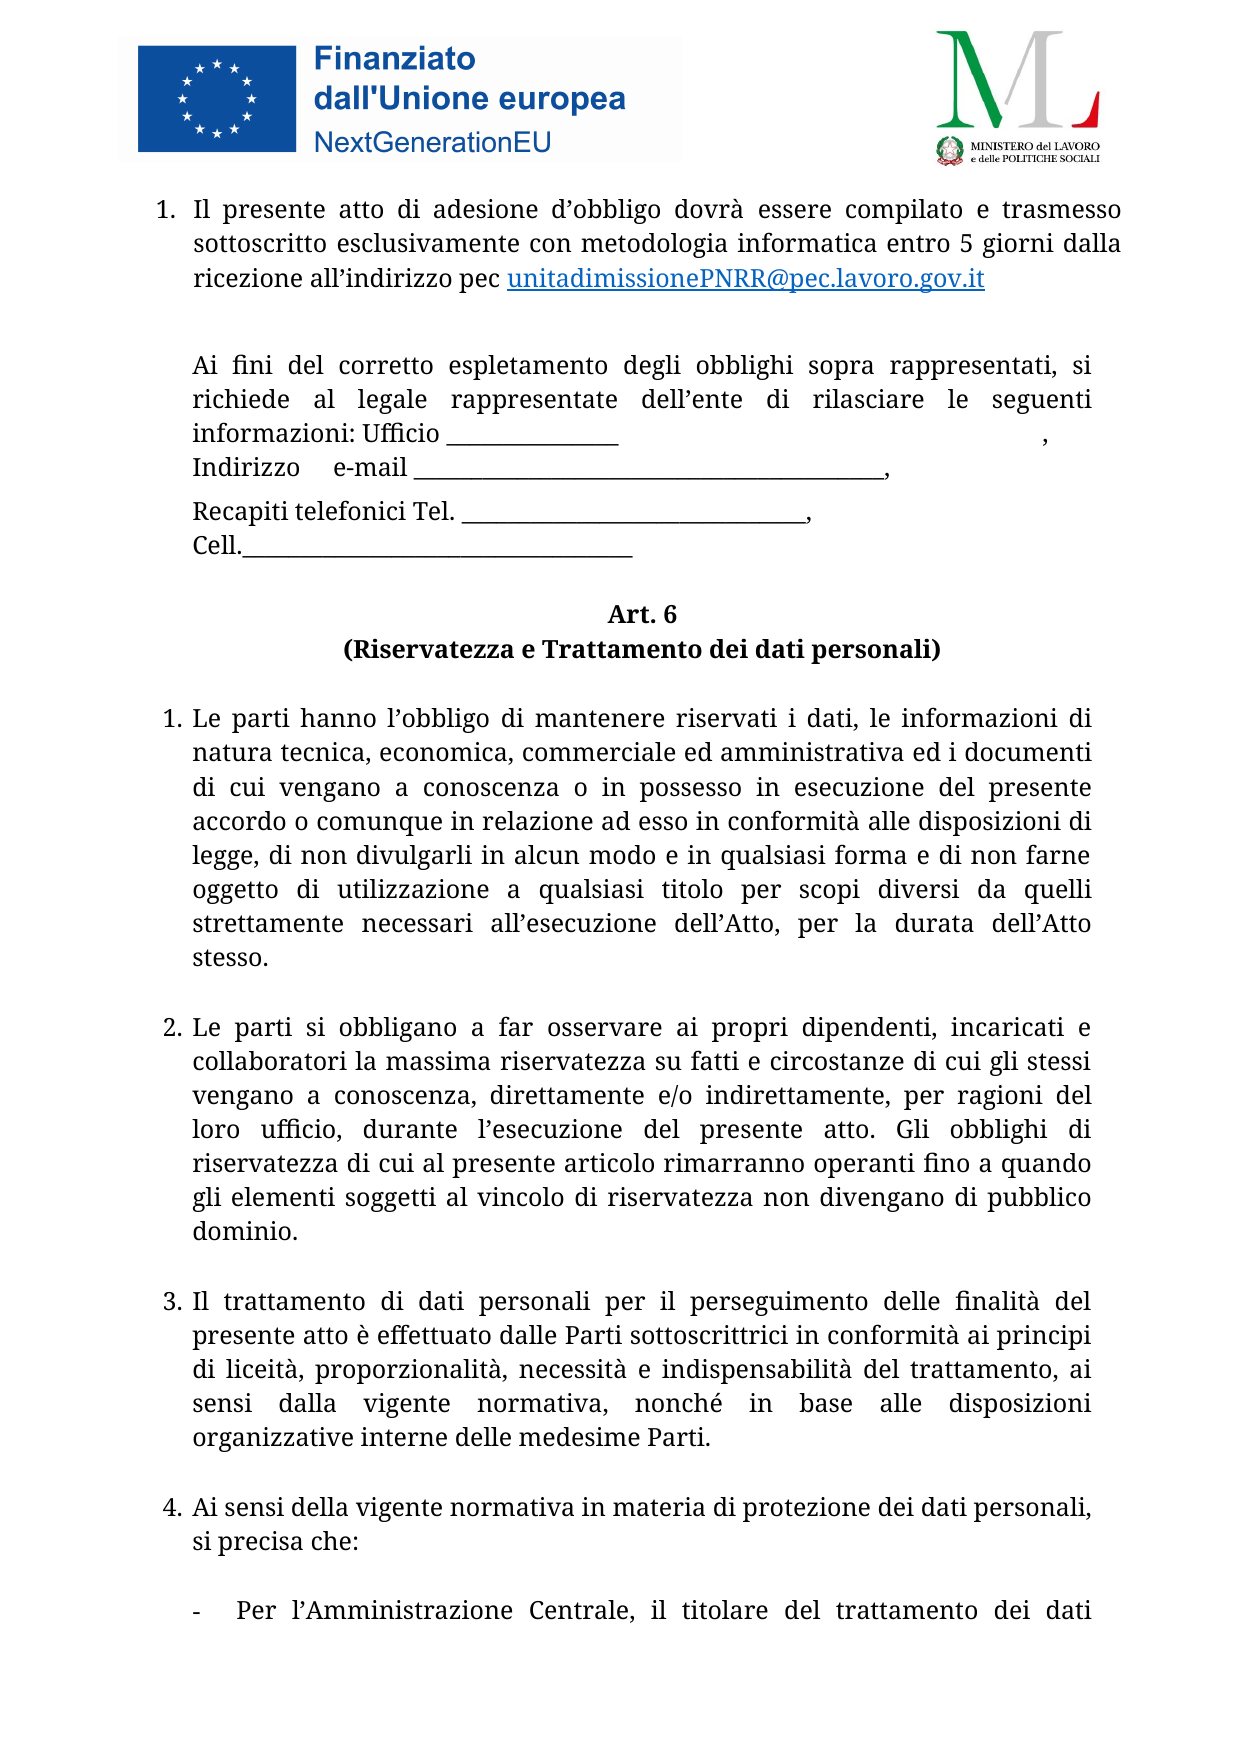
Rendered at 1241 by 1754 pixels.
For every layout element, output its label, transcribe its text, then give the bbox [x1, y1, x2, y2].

picture [118, 36, 683, 162]
list Ai sensi della vigente normativa in materia di protezione dei dati personali, si precisa che: [162, 1489, 1093, 1558]
text Ai fini del corretto espletamento degli obblighi sopra rappresentati, si richiede al legale rappresentate dell’ente di rilasciare le seguenti informazioni: Ufficio _______________ , Indirizzo e-mail _________________________________________, [192, 347, 1093, 484]
picture [914, 29, 1123, 167]
text Recapiti telefonici Tel. ______________________________, Cell.__________________________________ [192, 493, 1093, 561]
list Il trattamento di dati personali per il perseguimento delle finalità del presente atto è effettuato dalle Parti sottoscrittrici in conformità ai principi di liceità, proporzionalità, necessità e indispensabilità del trattamento, ai sensi dalla vigente normativa, nonché in base alle disposizioni organizzative interne delle medesime Parti. [162, 1283, 1093, 1454]
list Le parti hanno l’obbligo di mantenere riservati i dati, le informazioni di natura tecnica, economica, commerciale ed amministrativa ed i documenti di cui vengano a conoscenza o in possesso in esecuzione del presente accordo o comunque in relazione ad esso in conformità alle disposizioni di legge, di non divulgarli in alcun modo e in qualsiasi forma e di non farne oggetto di utilizzazione a qualsiasi titolo per scopi diversi da quelli strettamente necessari all’esecuzione dell’Atto, per la durata dell’Atto stesso. [162, 701, 1093, 973]
list Le parti si obbligano a far osservare ai propri dipendenti, incaricati e collaboratori la massima riservatezza su fatti e circostanze di cui gli stessi vengano a conoscenza, direttamente e/o indirettamente, per ragioni del loro ufficio, durante l’esecuzione del presente atto. Gli obblighi di riservatezza di cui al presente articolo rimarranno operanti fino a quando gli elementi soggetti al vincolo di riservatezza non divengano di pubblico dominio. [162, 1009, 1093, 1248]
list Il presente atto di adesione d’obbligo dovrà essere compilato e trasmesso sottoscritto esclusivamente con metodologia informatica entro 5 giorni dalla ricezione all’indirizzo pec unitadimissionePNRR@pec.lavoro.gov.it [156, 192, 1122, 294]
text (Riservatezza e Trattamento dei dati personali) [192, 631, 1093, 665]
text Art. 6 [192, 596, 1093, 630]
